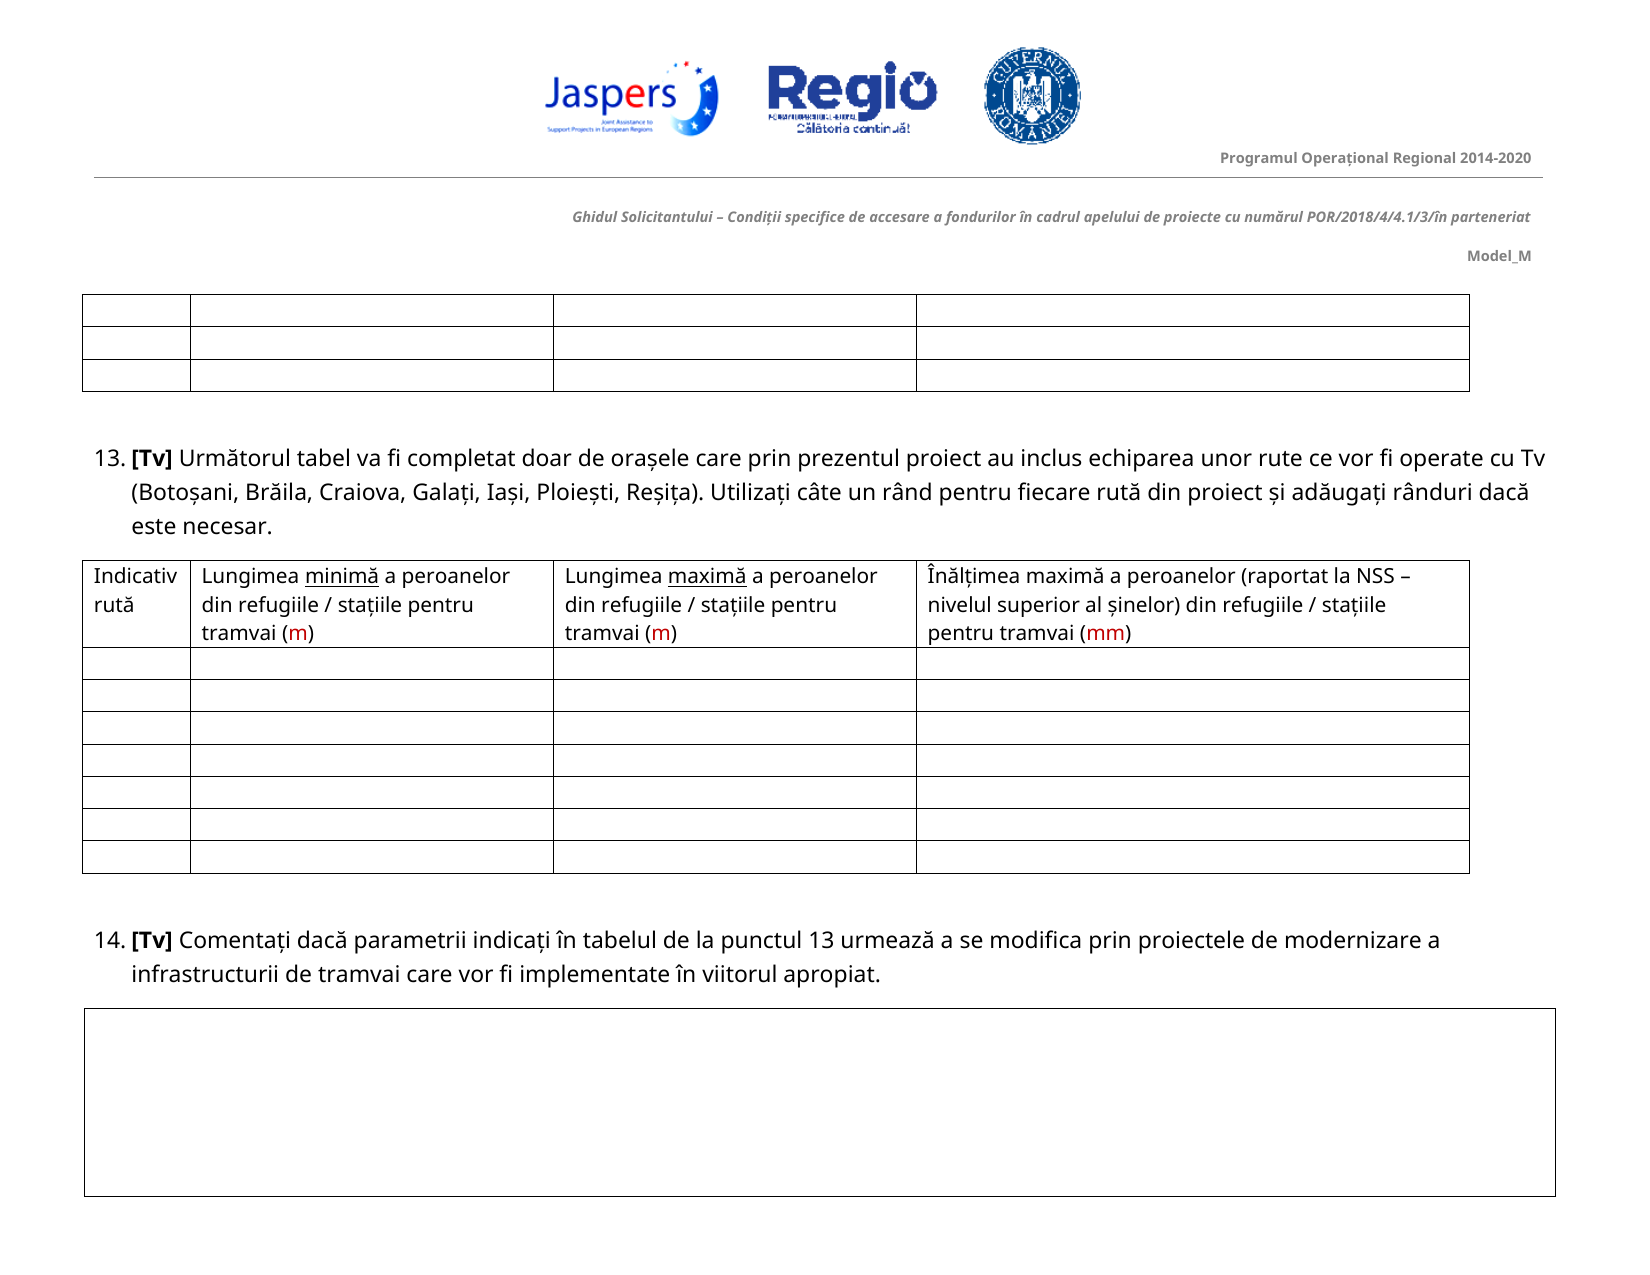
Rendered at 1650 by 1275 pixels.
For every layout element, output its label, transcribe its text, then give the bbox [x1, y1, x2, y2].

table_cell [191, 745, 553, 776]
picture [536, 44, 1105, 148]
table_cell [917, 841, 1469, 873]
list [Tv] Următorul tabel va fi completat doar de orașele care prin prezentul proiect au inclus echiparea unor rute ce vor fi operate cu Tv (Botoșani, Brăila, Craiova, Galați, Iași, Ploiești, Reșița). Utilizați câte un rând pentru fiecare rută din proiect și adăugați rânduri dacă este necesar. [94, 442, 1547, 541]
table_cell [191, 712, 553, 743]
table_cell [191, 295, 553, 326]
table_cell [554, 712, 916, 743]
table_cell [191, 327, 553, 359]
table_cell [83, 327, 190, 359]
table_cell [83, 648, 190, 679]
table_header Înălțimea maximă a peroanelor (raportat la NSS – nivelul superior al șinelor) din refugiile / stațiile pentru tramvai (mm) [917, 561, 1469, 647]
table_cell [83, 360, 190, 391]
table_cell [554, 360, 916, 391]
table_cell [554, 841, 916, 873]
table_cell [554, 327, 916, 359]
table_cell [83, 295, 190, 326]
table_cell [191, 680, 553, 711]
table_cell [191, 809, 553, 840]
table_header Lungimea minimă a peroanelor din refugiile / stațiile pentru tramvai (m) [191, 561, 553, 647]
table_cell [83, 712, 190, 743]
table_cell [917, 745, 1469, 776]
table_cell [917, 680, 1469, 711]
table_cell [83, 809, 190, 840]
table_cell [554, 777, 916, 808]
table_cell [83, 777, 190, 808]
table_cell [83, 745, 190, 776]
table_cell [191, 841, 553, 873]
table_cell [917, 327, 1469, 359]
table_cell [917, 712, 1469, 743]
table_cell [554, 745, 916, 776]
table_cell [554, 809, 916, 840]
table_cell [83, 680, 190, 711]
table_header Lungimea maximă a peroanelor din refugiile / stațiile pentru tramvai (m) [554, 561, 916, 647]
table_header Indicativ rută [83, 561, 190, 647]
table_cell [917, 777, 1469, 808]
table_cell [191, 777, 553, 808]
table_cell [554, 680, 916, 711]
table_cell [917, 809, 1469, 840]
table_cell [191, 360, 553, 391]
table_cell [917, 648, 1469, 679]
table_cell [83, 841, 190, 873]
list [Tv] Comentați dacă parametrii indicați în tabelul de la punctul 13 urmează a se modifica prin proiectele de modernizare a infrastructurii de tramvai care vor fi implementate în viitorul apropiat. [94, 924, 1547, 989]
table_cell [191, 648, 553, 679]
table_cell [917, 295, 1469, 326]
table_cell [917, 360, 1469, 391]
table_cell [554, 648, 916, 679]
table_cell [554, 295, 916, 326]
